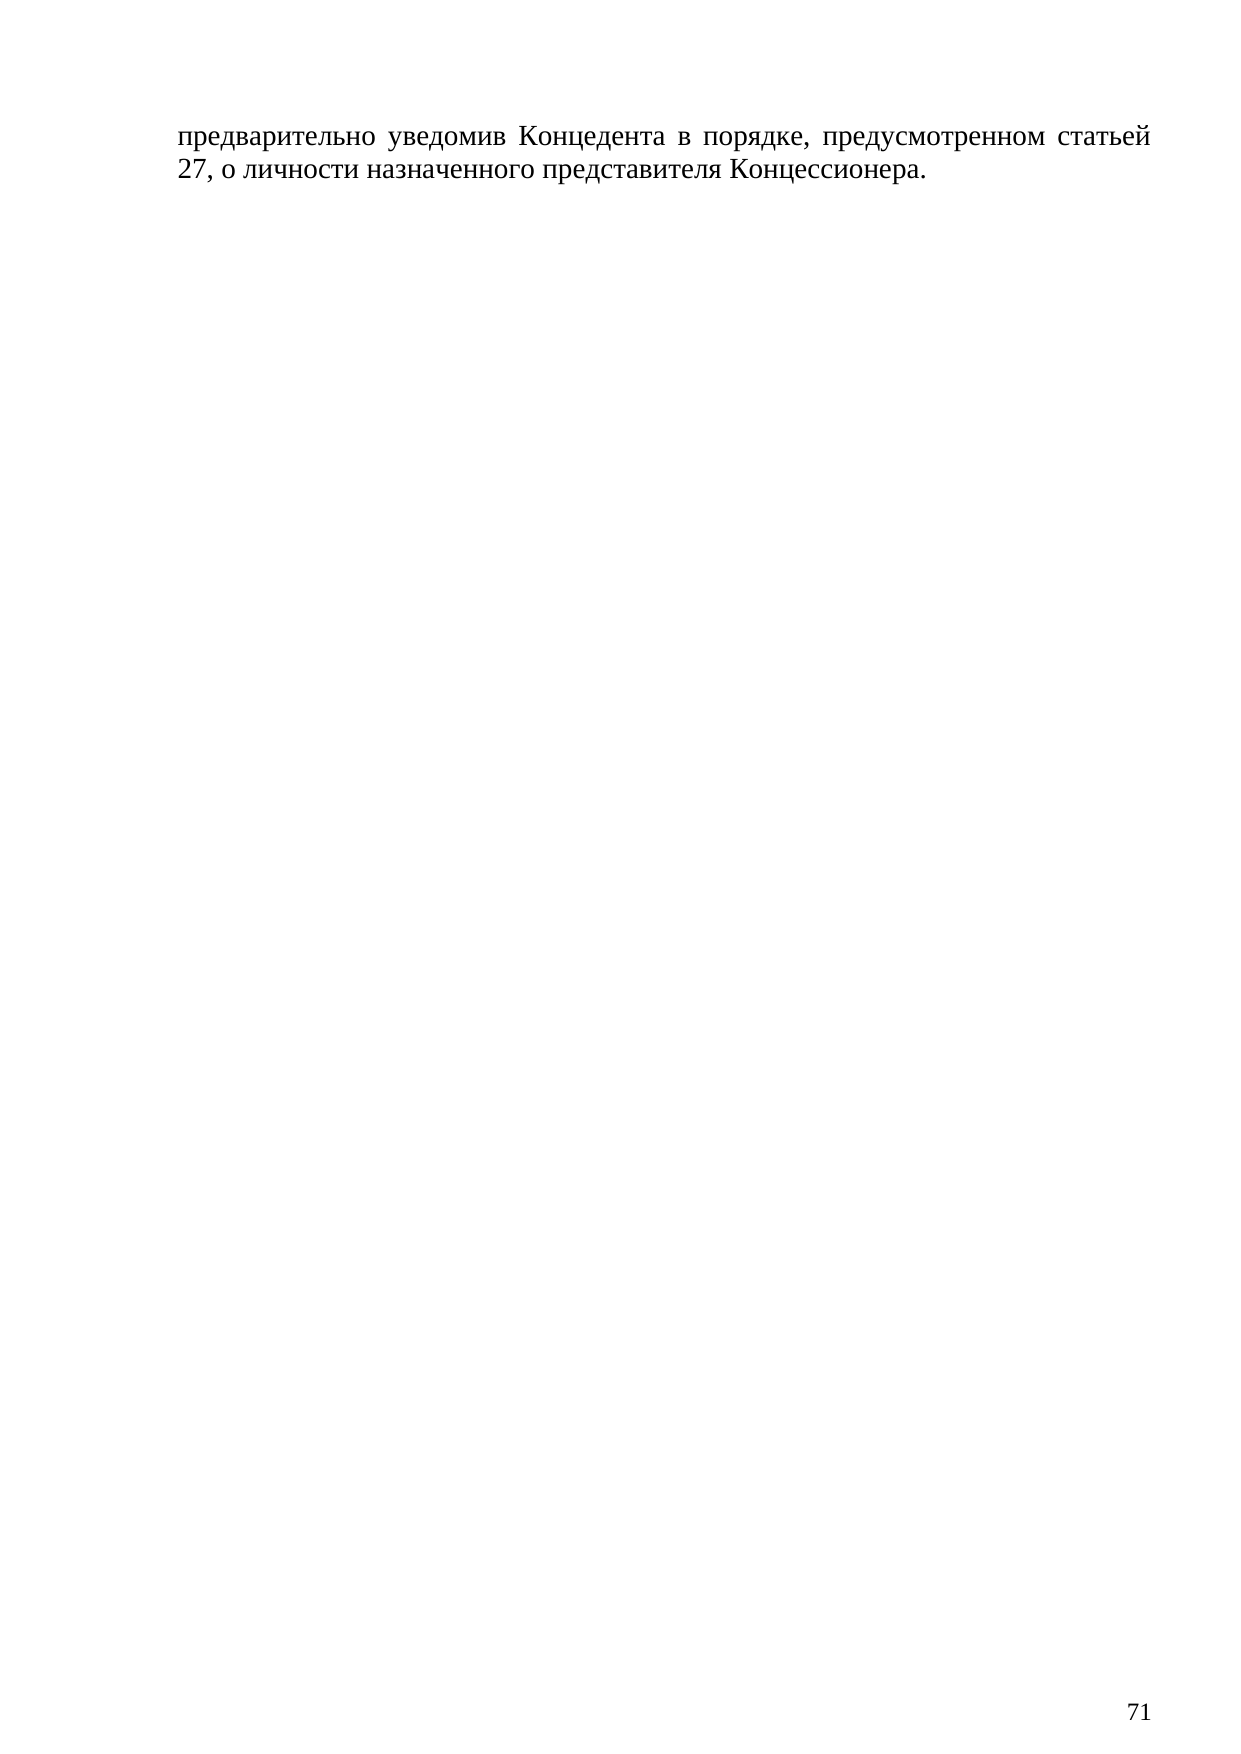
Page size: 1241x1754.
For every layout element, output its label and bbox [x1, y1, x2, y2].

list [177, 118, 1152, 185]
